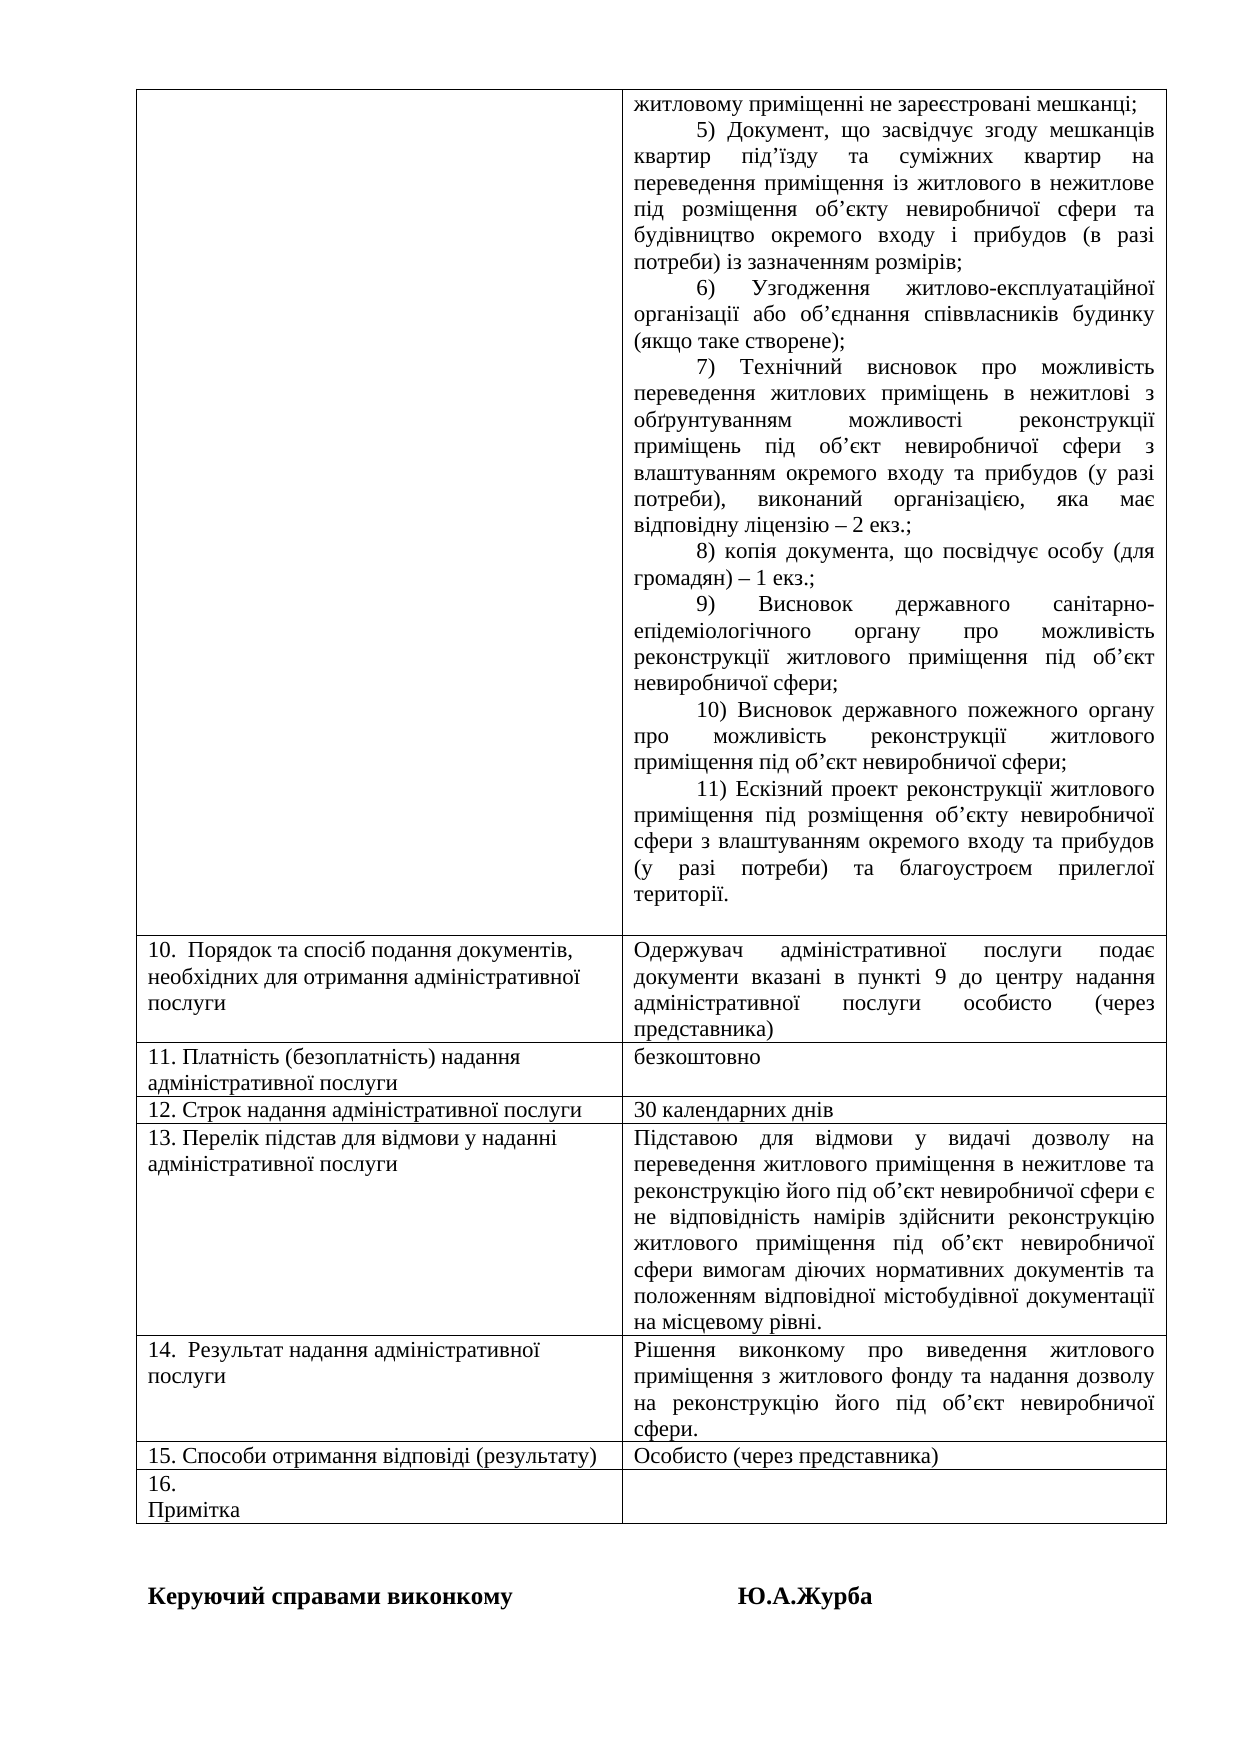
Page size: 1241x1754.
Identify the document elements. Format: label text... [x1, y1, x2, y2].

table_cell 30 календарних днів [623, 1097, 1166, 1123]
table_cell 14. Результат надання адміністративної послуги [137, 1336, 622, 1441]
table_cell 13. Перелік підстав для відмови у наданні адміністративної послуги [137, 1124, 622, 1335]
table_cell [623, 90, 1166, 935]
table_cell 11. Платність (безоплатність) надання адміністративної послуги [137, 1043, 622, 1096]
table_cell Підставою для відмови у видачі дозволу на переведення житлового приміщення в нежитлове та реконструкцію його під обʼєкт невиробничої сфери є не відповідність намірів здійснити реконструкцію житлового приміщення під обʼєкт невиробничої сфери вимогам діючих нормативних документів та положенням відповідної містобудівної документації на місцевому рівні. [623, 1124, 1166, 1335]
table_cell Особисто (через представника) [623, 1442, 1166, 1469]
table_cell 16. Примітка [137, 1470, 622, 1522]
table_cell Одержувач адміністративної послуги подає документи вказані в пункті 9 до центру надання адміністративної послуги особисто (через представника) [623, 936, 1166, 1042]
table_cell 10. Порядок та спосіб подання документів, необхідних для отримання адміністративної послуги [137, 936, 622, 1042]
text Керуючий справами виконкому Ю.А.Журба [148, 1581, 1152, 1610]
table_cell [623, 1470, 1166, 1522]
table_cell 12. Строк надання адміністративної послуги [137, 1097, 622, 1123]
table_cell безкоштовно [623, 1043, 1166, 1096]
table_cell Рішення виконкому про виведення житлового приміщення з житлового фонду та надання дозволу на реконструкцію його під обʼєкт невиробничої сфери. [623, 1336, 1166, 1441]
table_cell 15. Способи отримання відповіді (результату) [137, 1442, 622, 1469]
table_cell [137, 90, 622, 935]
